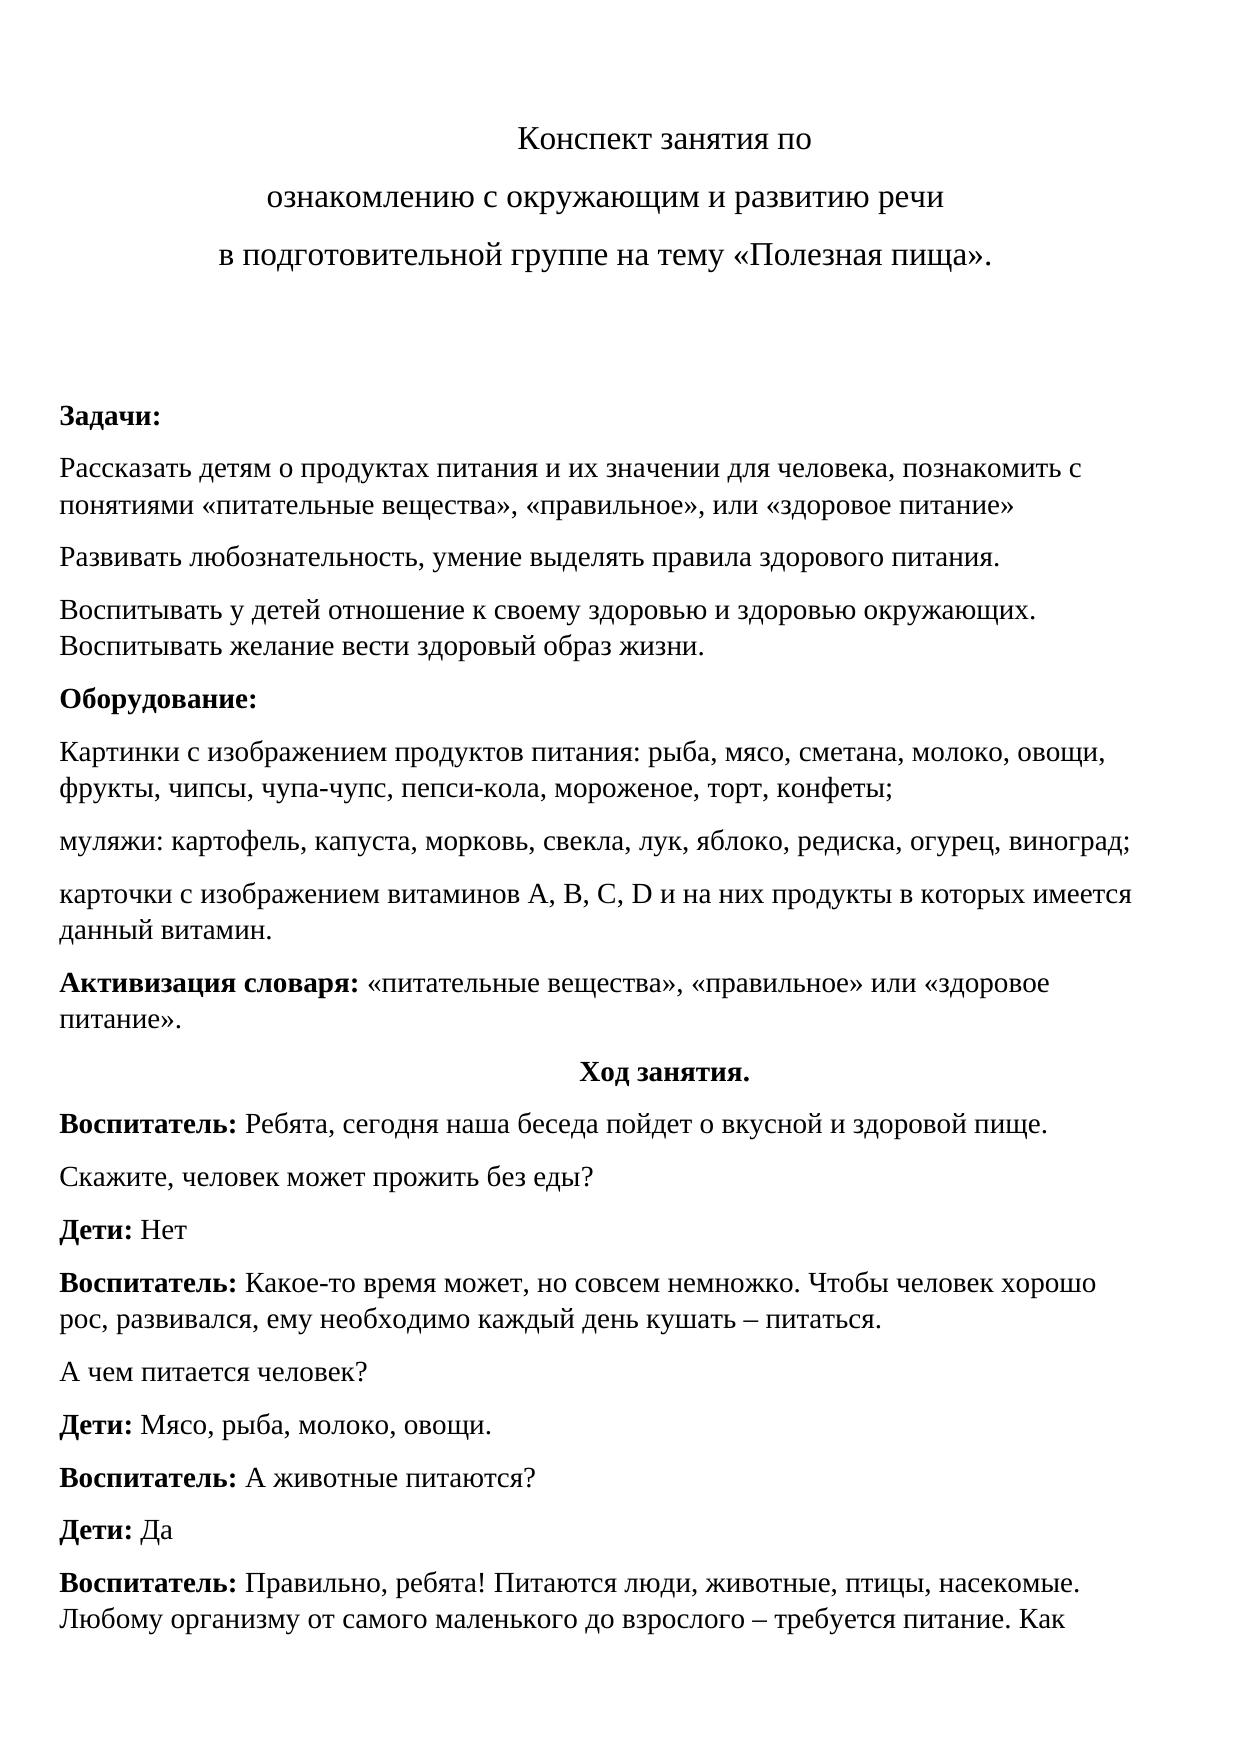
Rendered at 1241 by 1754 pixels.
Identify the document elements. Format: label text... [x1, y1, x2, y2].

text Дети: Мясо, рыба, молоко, овощи. [59, 1407, 1152, 1440]
text Скажите, человек может прожить без еды? [59, 1159, 1152, 1193]
text муляжи: картофель, капуста, морковь, свекла, лук, яблоко, редиска, огурец, виноград; [59, 823, 1152, 857]
text Активизация словаря: «питательные вещества», «правильное» или «здоровое питание». [59, 965, 1152, 1034]
text Оборудование: [59, 681, 1152, 715]
text Воспитатель: А животные питаются? [59, 1460, 1152, 1493]
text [59, 1565, 1152, 1635]
text Рассказать детям о продуктах питания и их значении для человека, познакомить с понятиями «питательные вещества», «правильное», или «здоровое питание» [59, 451, 1152, 520]
text Задачи: [59, 398, 1152, 431]
text Воспитатель: Ребята, сегодня наша беседа пойдет о вкусной и здоровой пище. [59, 1107, 1152, 1140]
text ознакомлению с окружающим и развитию речи [59, 176, 1152, 214]
text Воспитывать у детей отношение к своему здоровью и здоровью окружающих. Воспитывать желание вести здоровый образ жизни. [59, 592, 1152, 662]
text А чем питается человек? [59, 1354, 1152, 1388]
text Картинки с изображением продуктов питания: рыба, мясо, сметана, молоко, овощи, фрукты, чипсы, чупа-чупс, пепси-кола, мороженое, торт, конфеты; [59, 734, 1152, 804]
text Ход занятия. [177, 1054, 1152, 1087]
text в подготовительной группе на тему «Полезная пища». [59, 234, 1152, 272]
text Дети: Нет [59, 1212, 1152, 1246]
text карточки с изображением витаминов А, В, С, D и на них продукты в которых имеется данный витамин. [59, 876, 1152, 946]
text Развивать любознательность, умение выделять правила здорового питания. [59, 539, 1152, 573]
text Воспитатель: Какое-то время может, но совсем немножко. Чтобы человек хорошо рос, развивался, ему необходимо каждый день кушать – питаться. [59, 1265, 1152, 1335]
text Дети: Да [59, 1512, 1152, 1546]
text Конспект занятия по [177, 118, 1152, 156]
